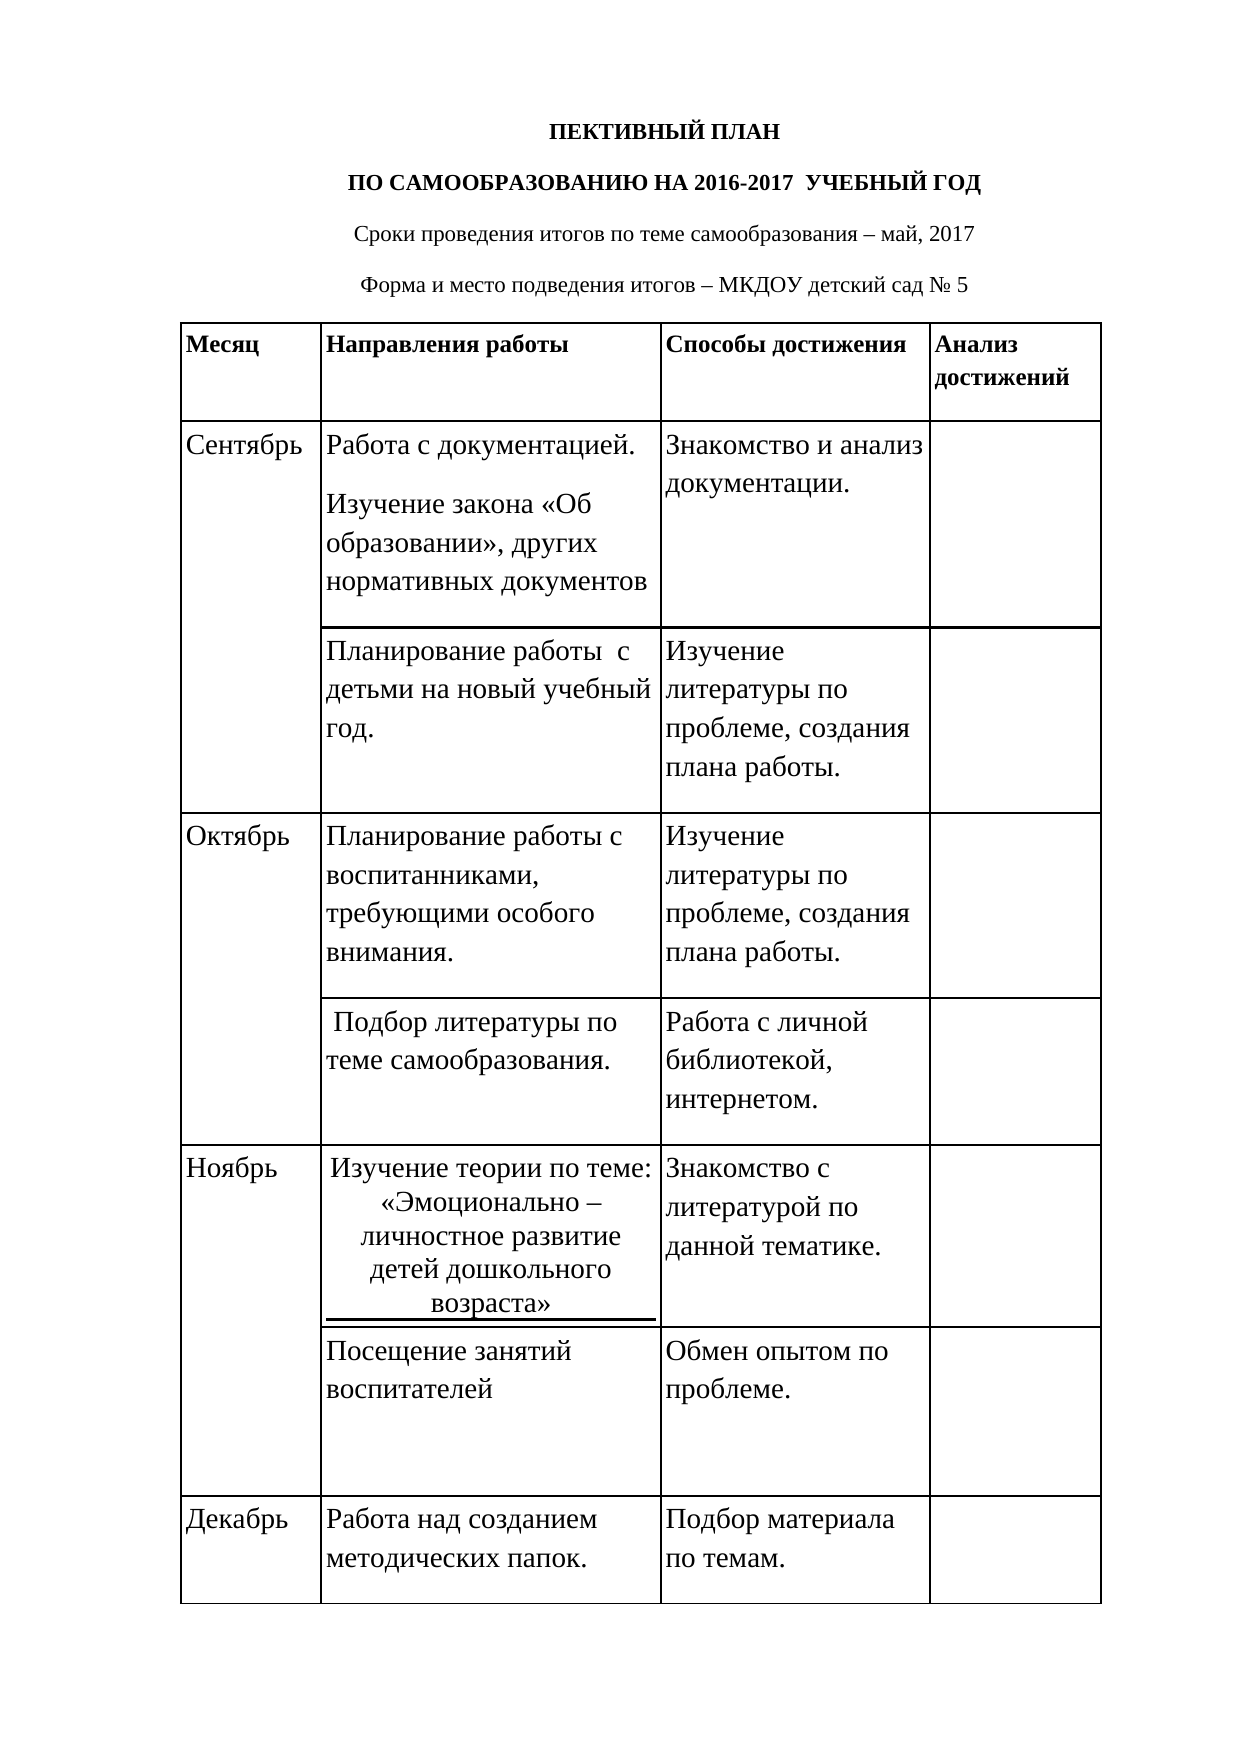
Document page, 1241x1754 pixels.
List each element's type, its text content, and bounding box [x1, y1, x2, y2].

table_cell Ноябрь [182, 1146, 320, 1495]
table_cell Работа с личной библиотекой, интернетом. [662, 999, 929, 1144]
table_cell Изучение теории по теме: «Эмоционально – личностное развитие детей дошкольного возраста» [322, 1146, 660, 1326]
table_header Способы достижения [662, 324, 929, 420]
table_cell Обмен опытом по проблеме. [662, 1328, 929, 1495]
table_cell Сентябрь [182, 422, 320, 812]
table_cell Подбор материала по темам. [662, 1497, 929, 1603]
table_cell Знакомство с литературой по данной тематике. [662, 1146, 929, 1326]
table_cell Планирование работы с воспитанниками, требующими особого внимания. [322, 814, 660, 997]
table_cell Планирование работы с детьми на новый учебный год. [322, 629, 660, 812]
table_cell Знакомство и анализ документации. [662, 422, 929, 626]
table_cell Изучение литературы по проблеме, создания плана работы. [662, 629, 929, 812]
table_cell Работа над созданием методических папок. [322, 1497, 660, 1603]
table_header Направления работы [322, 324, 660, 420]
table_cell Октябрь [182, 814, 320, 1144]
table_header Месяц [182, 324, 320, 420]
table_cell Посещение занятий воспитателей [322, 1328, 660, 1495]
text Форма и место подведения итогов – МКДОУ детский сад № 5 [177, 271, 1152, 298]
table_cell [931, 1328, 1100, 1495]
table_cell [931, 999, 1100, 1144]
table_cell [931, 1146, 1100, 1326]
text ПО САМООБРАЗОВАНИЮ НА 2016-2017 УЧЕБНЫЙ ГОД [177, 169, 1152, 196]
table_cell Подбор литературы по теме самообразования. [322, 999, 660, 1144]
table_cell [931, 629, 1100, 812]
text ПЕКТИВНЫЙ ПЛАН [177, 118, 1152, 144]
table_header Анализ достижений [931, 324, 1100, 420]
table_cell [931, 422, 1100, 626]
table_cell [931, 814, 1100, 997]
table_cell Изучение литературы по проблеме, создания плана работы. [662, 814, 929, 997]
table_cell [931, 1497, 1100, 1603]
table_cell Работа с документацией. Изучение закона «Об образовании», других нормативных документов [322, 422, 660, 626]
table_cell Декабрь [182, 1497, 320, 1603]
text Сроки проведения итогов по теме самообразования – май, 2017 [177, 220, 1152, 247]
